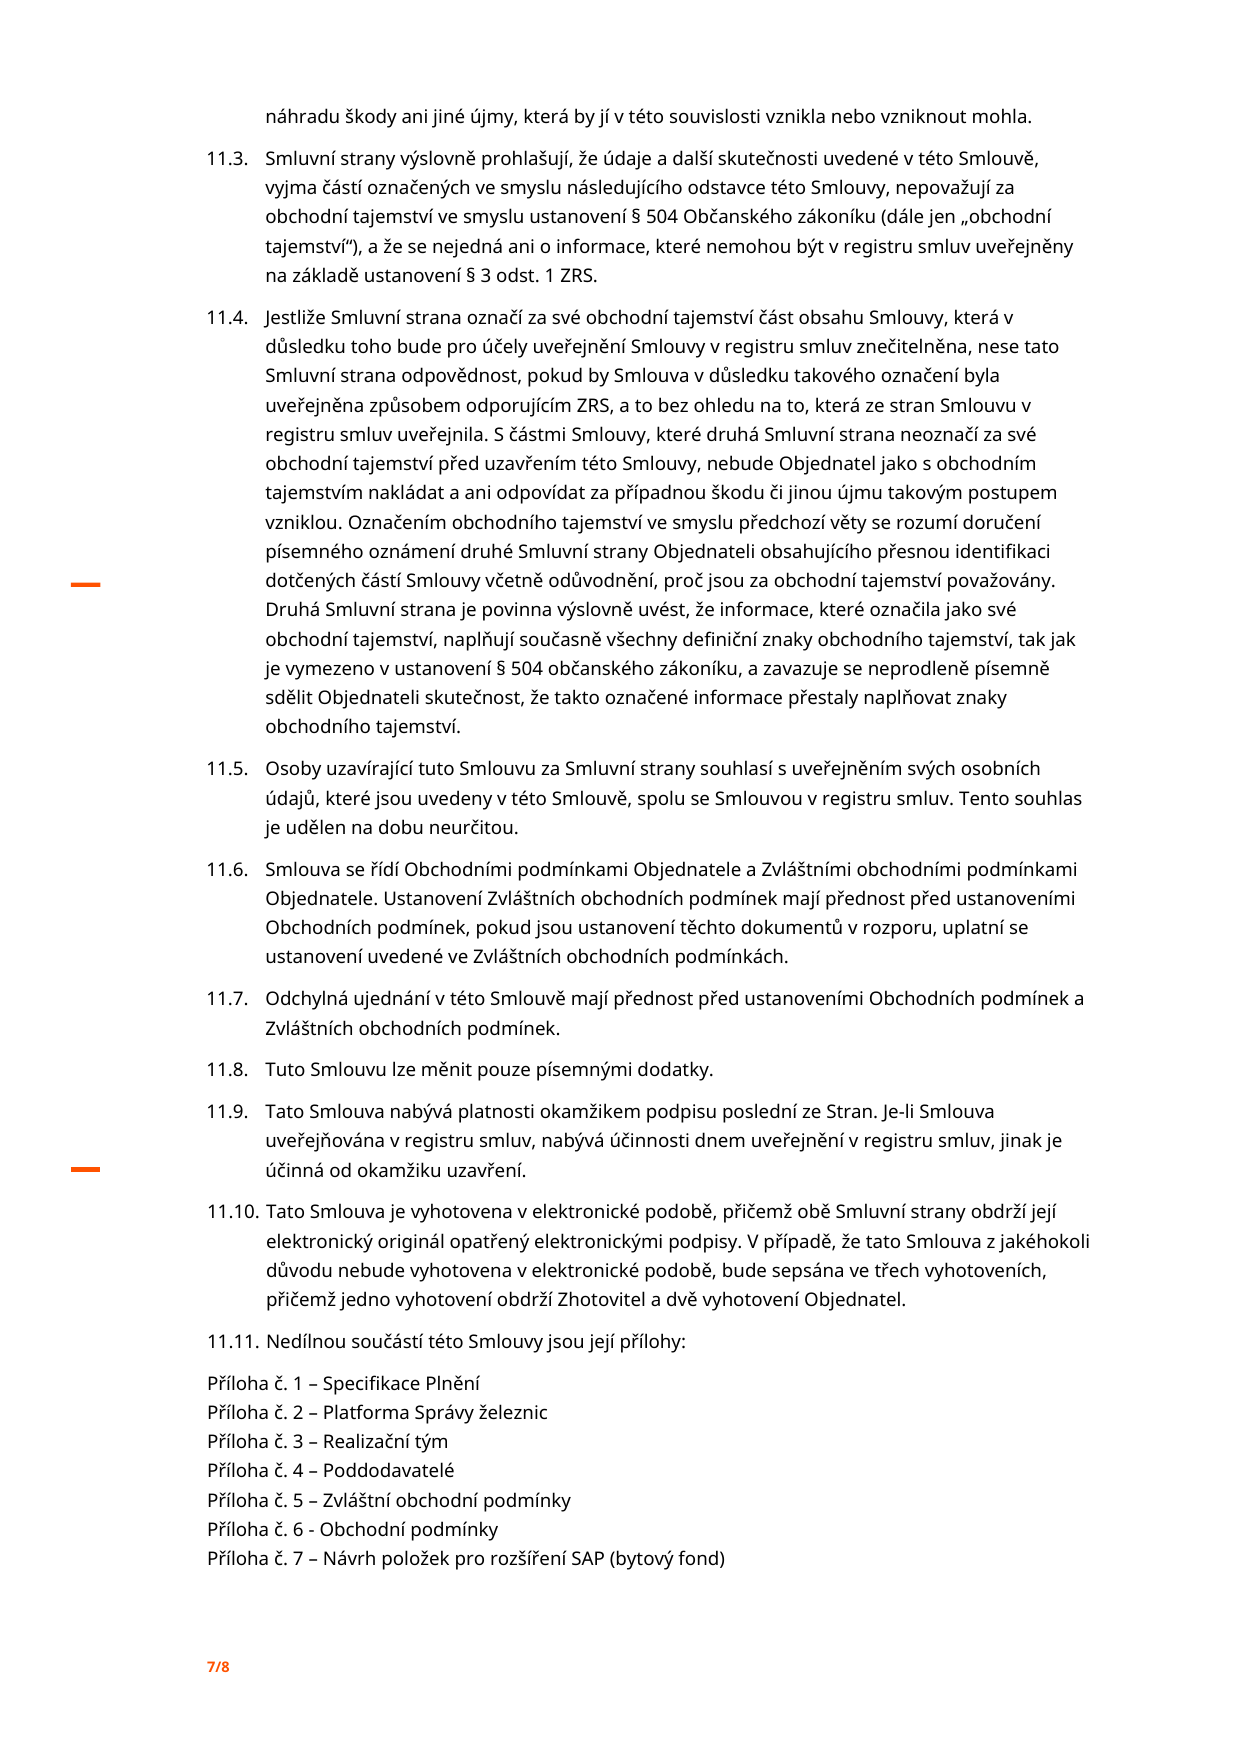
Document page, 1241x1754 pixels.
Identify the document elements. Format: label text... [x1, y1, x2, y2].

subtitle Smlouva se řídí Obchodními podmínkami Objednatele a Zvláštními obchodními podmínkami Objednatele. Ustanovení Zvláštních obchodních podmínek mají přednost před ustanoveními Obchodních podmínek, pokud jsou ustanovení těchto dokumentů v rozporu, uplatní se ustanovení uvedené ve Zvláštních obchodních podmínkách. [206, 856, 1093, 969]
subtitle Tuto Smlouvu lze měnit pouze písemnými dodatky. [206, 1057, 1093, 1082]
subtitle Tato Smlouva je vyhotovena v elektronické podobě, přičemž obě Smluvní strany obdrží její elektronický originál opatřený elektronickými podpisy. V případě, že tato Smlouva z jakéhokoli důvodu nebude vyhotovena v elektronické podobě, bude sepsána ve třech vyhotoveních, přičemž jedno vyhotovení obdrží Zhotovitel a dvě vyhotovení Objednatel. [207, 1199, 1093, 1312]
text Příloha č. 6 - Obchodní podmínky [207, 1516, 1093, 1542]
subtitle Tato Smlouva nabývá platnosti okamžikem podpisu poslední ze Stran. Je-li Smlouva uveřejňována v registru smluv, nabývá účinnosti dnem uveřejnění v registru smluv, jinak je účinná od okamžiku uzavření. [206, 1098, 1093, 1182]
text Příloha č. 1 – Specifikace Plnění [207, 1370, 1093, 1396]
text Příloha č. 3 – Realizační tým [207, 1428, 1093, 1454]
subtitle Osoby uzavírající tuto Smlouvu za Smluvní strany souhlasí s uveřejněním svých osobních údajů, které jsou uvedeny v této Smlouvě, spolu se Smlouvou v registru smluv. Tento souhlas je udělen na dobu neurčitou. [206, 756, 1093, 840]
subtitle Smluvní strany výslovně prohlašují, že údaje a další skutečnosti uvedené v této Smlouvě, vyjma částí označených ve smyslu následujícího odstavce této Smlouvy, nepovažují za obchodní tajemství ve smyslu ustanovení § 504 Občanského zákoníku (dále jen „obchodní tajemství“), a že se nejedná ani o informace, které nemohou být v registru smluv uveřejněny na základě ustanovení § 3 odst. 1 ZRS. [206, 145, 1093, 288]
text Příloha č. 2 – Platforma Správy železnic [207, 1399, 1093, 1425]
subtitle Jestliže Smluvní strana označí za své obchodní tajemství část obsahu Smlouvy, která v důsledku toho bude pro účely uveřejnění Smlouvy v registru smluv znečitelněna, nese tato Smluvní strana odpovědnost, pokud by Smlouva v důsledku takového označení byla uveřejněna způsobem odporujícím ZRS, a to bez ohledu na to, která ze stran Smlouvu v registru smluv uveřejnila. S částmi Smlouvy, které druhá Smluvní strana neoznačí za své obchodní tajemství před uzavřením této Smlouvy, nebude Objednatel jako s obchodním tajemstvím nakládat a ani odpovídat za případnou škodu či jinou újmu takovým postupem vzniklou. Označením obchodního tajemství ve smyslu předchozí věty se rozumí doručení písemného oznámení druhé Smluvní strany Objednateli obsahujícího přesnou identifikaci dotčených částí Smlouvy včetně odůvodnění, proč jsou za obchodní tajemství považovány. Druhá Smluvní strana je povinna výslovně uvést, že informace, které označila jako své obchodní tajemství, naplňují současně všechny definiční znaky obchodního tajemství, tak jak je vymezeno v ustanovení § 504 občanského zákoníku, a zavazuje se neprodleně písemně sdělit Objednateli skutečnost, že takto označené informace přestaly naplňovat znaky obchodního tajemství. [206, 304, 1093, 739]
text Příloha č. 7 – Návrh položek pro rozšíření SAP (bytový fond) [207, 1546, 1093, 1571]
text Příloha č. 4 – Poddodavatelé [207, 1458, 1093, 1483]
text Příloha č. 5 – Zvláštní obchodní podmínky [207, 1487, 1093, 1513]
subtitle Nedílnou součástí této Smlouvy jsou její přílohy: [207, 1328, 1093, 1354]
subtitle Odchylná ujednání v této Smlouvě mají přednost před ustanoveními Obchodních podmínek a Zvláštních obchodních podmínek. [206, 986, 1093, 1040]
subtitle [206, 103, 1093, 129]
